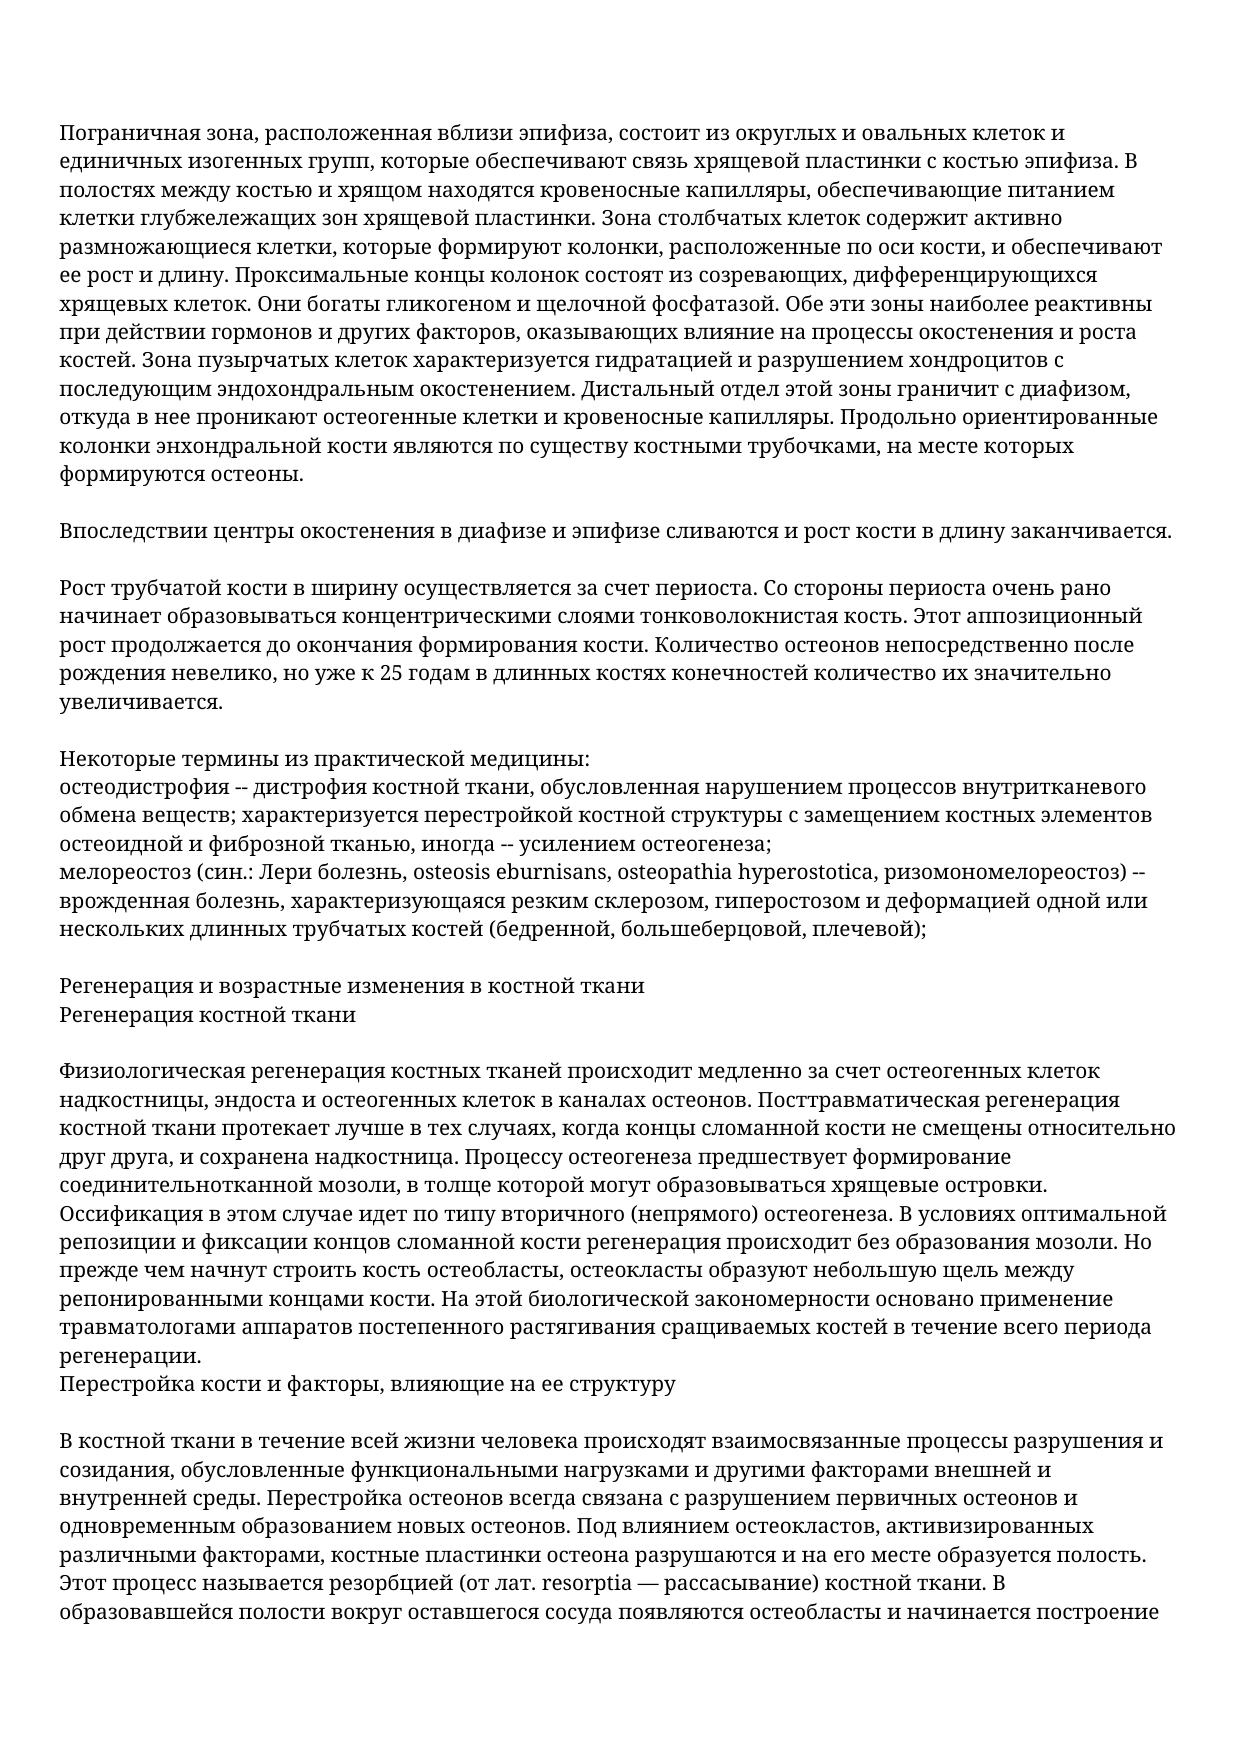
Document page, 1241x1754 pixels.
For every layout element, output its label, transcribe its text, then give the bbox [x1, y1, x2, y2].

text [59, 1426, 1181, 1625]
text Впоследствии центры окостенения в диафизе и эпифизе сливаются и рост кости в длину заканчивается. [59, 516, 1181, 545]
text Пограничная зона, расположенная вблизи эпифиза, состоит из округлых и овальных клеток и единичных изогенных групп, которые обеспечивают связь хрящевой пластинки с костью эпифиза. В полостях между костью и хрящом находятся кровеносные капилляры, обеспечивающие питанием клетки глубжележащих зон хрящевой пластинки. Зона столбчатых клеток содержит активно размножающиеся клетки, которые формируют колонки, расположенные по оси кости, и обеспечивают ее рост и длину. Проксимальные концы колонок состоят из созревающих, дифференцирующихся хрящевых клеток. Они богаты гликогеном и щелочной фосфатазой. Обе эти зоны наиболее реактивны при действии гормонов и других факторов, оказывающих влияние на процессы окостенения и роста костей. Зона пузырчатых клеток характеризуется гидратацией и разрушением хондроцитов с последующим эндохондральным окостенением. Дистальный отдел этой зоны граничит с диафизом, откуда в нее проникают остеогенные клетки и кровеносные капилляры. Продольно ориентированные колонки энхондральной кости являются по существу костными трубочками, на месте которых формируются остеоны. [59, 118, 1181, 488]
text Рост трубчатой кости в ширину осуществляется за счет периоста. Со стороны периоста очень рано начинает образовываться концентрическими слоями тонковолокнистая кость. Этот аппозиционный рост продолжается до окончания формирования кости. Количество остеонов непосредственно после рождения невелико, но уже к 25 годам в длинных костях конечностей количество их значительно увеличивается. [59, 573, 1181, 715]
text Некоторые термины из практической медицины: [59, 744, 1181, 772]
text мелореостоз (син.: Лери болезнь, osteosis eburnisans, osteopathia hyperostotica, ризомономелореостоз) -- врожденная болезнь, характеризующаяся резким склерозом, гиперостозом и деформацией одной или нескольких длинных трубчатых костей (бедренной, большеберцовой, плечевой); [59, 857, 1181, 943]
text остеодистрофия -- дистрофия костной ткани, обусловленная нарушением процессов внутритканевого обмена веществ; характеризуется перестройкой костной структуры с замещением костных элементов остеоидной и фиброзной тканью, иногда -- усилением остеогенеза; [59, 772, 1181, 857]
text Физиологическая регенерация костных тканей происходит медленно за счет остеогенных клеток надкостницы, эндоста и остеогенных клеток в каналах остеонов. Посттравматическая регенерация костной ткани протекает лучше в тех случаях, когда концы сломанной кости не смещены относительно друг друга, и сохранена надкостница. Процессу остеогенеза предшествует формирование соединительнотканной мозоли, в толще которой могут образовываться хрящевые островки. Оссификация в этом случае идет по типу вторичного (непрямого) остеогенеза. В условиях оптимальной репозиции и фиксации концов сломанной кости регенерация происходит без образования мозоли. Но прежде чем начнут строить кость остеобласты, остеокласты образуют небольшую щель между репонированными концами кости. На этой биологической закономерности основано применение травматологами аппаратов постепенного растягивания сращиваемых костей в течение всего периода регенерации. [59, 1057, 1181, 1369]
text Регенерация костной ткани [59, 1000, 1181, 1028]
text Регенерация и возрастные изменения в костной ткани [59, 971, 1181, 1000]
text Перестройка кости и факторы, влияющие на ее структуру [59, 1369, 1181, 1398]
